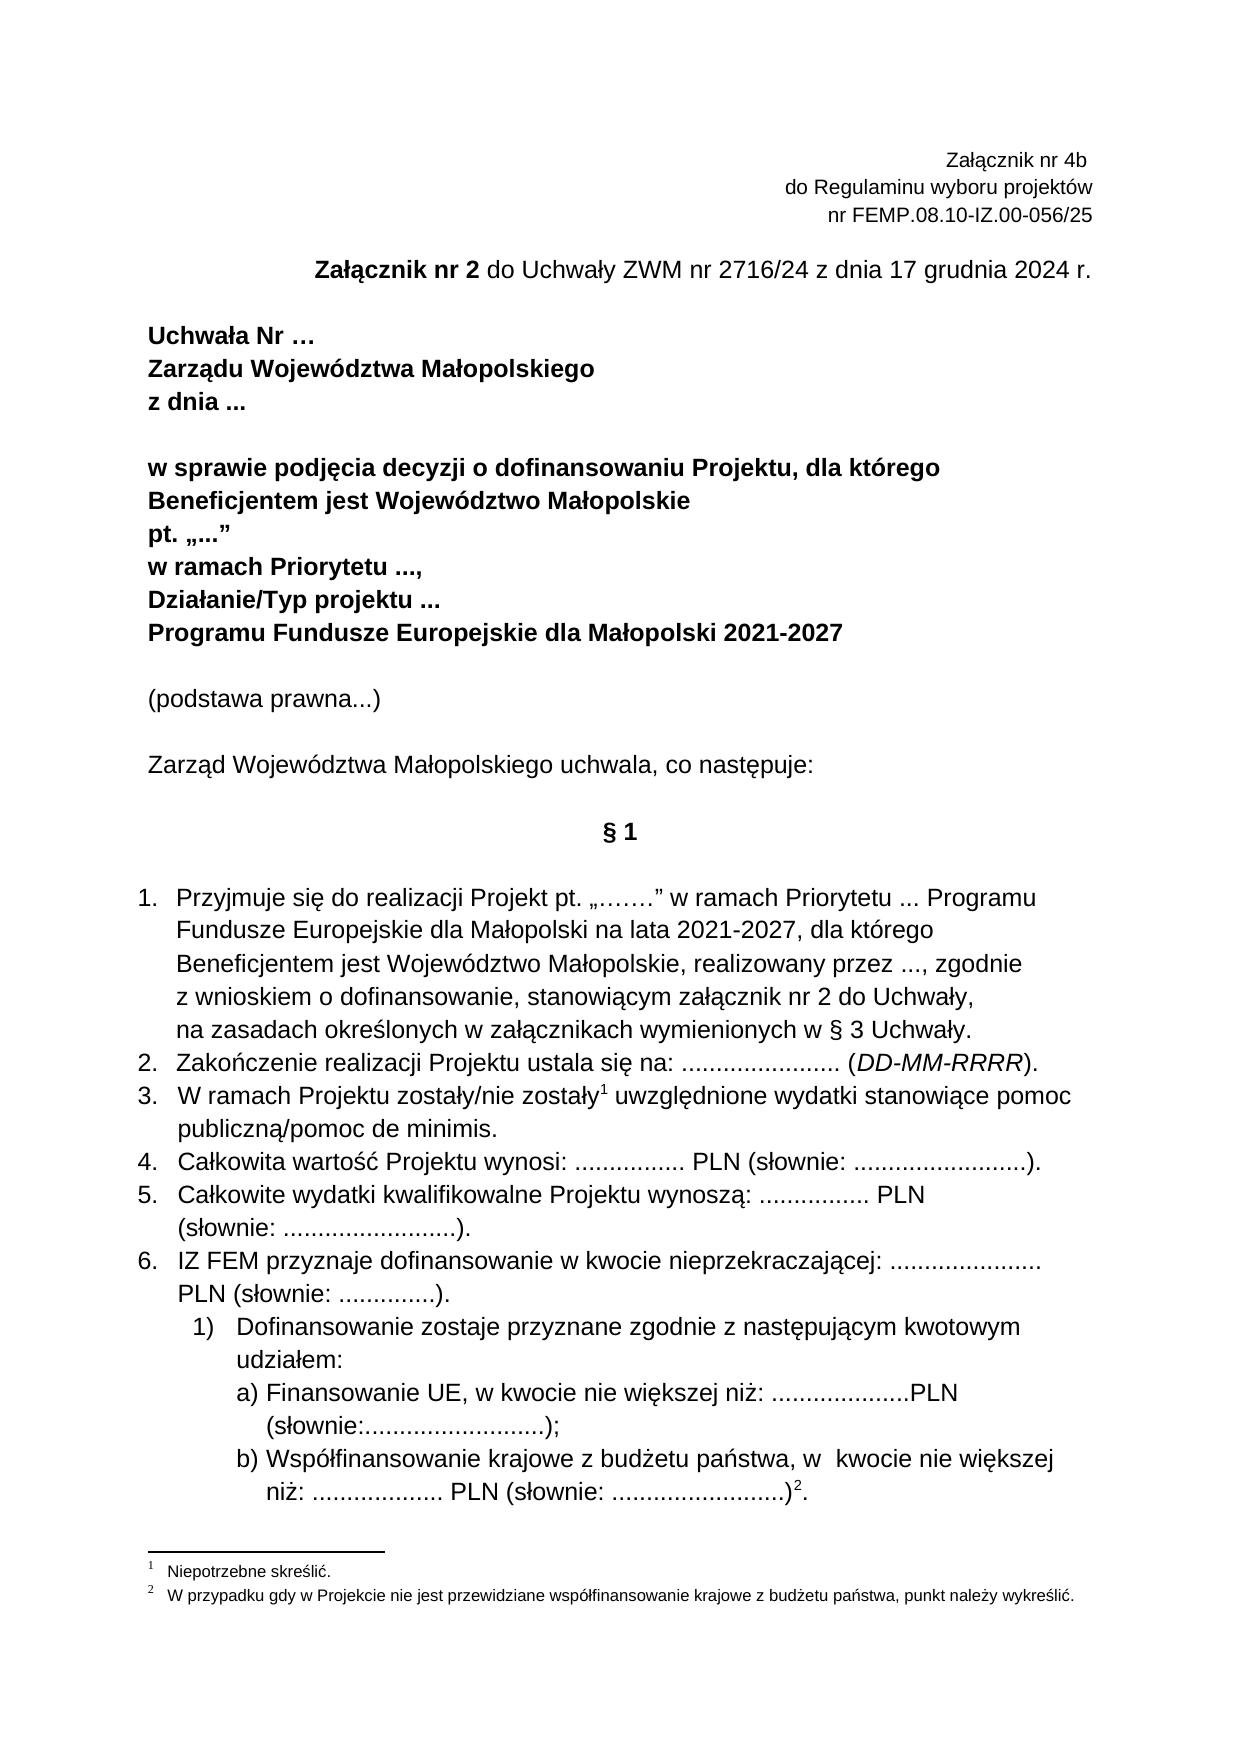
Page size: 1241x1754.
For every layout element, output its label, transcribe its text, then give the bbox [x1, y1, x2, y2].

title Programu Fundusze Europejskie dla Małopolski 2021-2027 [148, 618, 1093, 647]
list Przyjmuje się do realizacji Projekt pt. „….…” w ramach Priorytetu ... Programu Fundusze Europejskie dla Małopolski na lata 2021-2027, dla którego Beneficjentem jest Województwo Małopolskie, realizowany przez ..., zgodnie z wnioskiem o dofinansowanie, stanowiącym załącznik nr 2 do Uchwały, na zasadach określonych w załącznikach wymienionych w § 3 Uchwały. [148, 882, 1093, 1043]
list Współfinansowanie krajowe z budżetu państwa, w kwocie nie większej niż: ................... PLN (słownie: .........................). [236, 1444, 1093, 1506]
text (podstawa prawna...) [148, 684, 1093, 713]
title pt. „...” [148, 519, 1093, 548]
title w sprawie podjęcia decyzji o dofinansowaniu Projektu, dla którego Beneficjentem jest Województwo Małopolskie [148, 453, 1093, 515]
text Zarządu Województwa Małopolskiego [148, 354, 1093, 383]
list Dofinansowanie zostaje przyznane zgodnie z następującym kwotowym udziałem: [192, 1312, 1093, 1373]
title Załącznik nr 4b do Regulaminu wyboru projektów nr FEMP.08.10-IZ.00-056/25 [148, 148, 1093, 227]
title Załącznik nr 2 do Uchwały ZWM nr 2716/24 z dnia 17 grudnia 2024 r. [148, 255, 1093, 284]
text § 1 [148, 816, 1093, 845]
title Uchwała Nr … [148, 321, 1093, 350]
list Całkowite wydatki kwalifikowalne Projektu wynoszą: ................ PLN (słownie: .........................). [148, 1180, 1093, 1241]
list W ramach Projektu zostały/nie zostały uwzględnione wydatki stanowiące pomoc publiczną/pomoc de minimis. [148, 1081, 1093, 1142]
list Całkowita wartość Projektu wynosi: ................ PLN (słownie: .........................). [148, 1147, 1093, 1175]
list IZ FEM przyznaje dofinansowanie w kwocie nieprzekraczającej: ...................... PLN (słownie: ..............). [148, 1246, 1093, 1307]
text Zarząd Województwa Małopolskiego uchwala, co następuje: [148, 750, 1093, 779]
title w ramach Priorytetu ..., [148, 552, 1093, 581]
list Zakończenie realizacji Projektu ustala się na: ....................... (DD-MM-RRRR). [148, 1048, 1093, 1076]
title Działanie/Typ projektu ... [148, 585, 1093, 614]
list Finansowanie UE, w kwocie nie większej niż: ....................PLN (słownie:..........................); [236, 1378, 1093, 1439]
subtitle z dnia ... [148, 387, 1093, 416]
